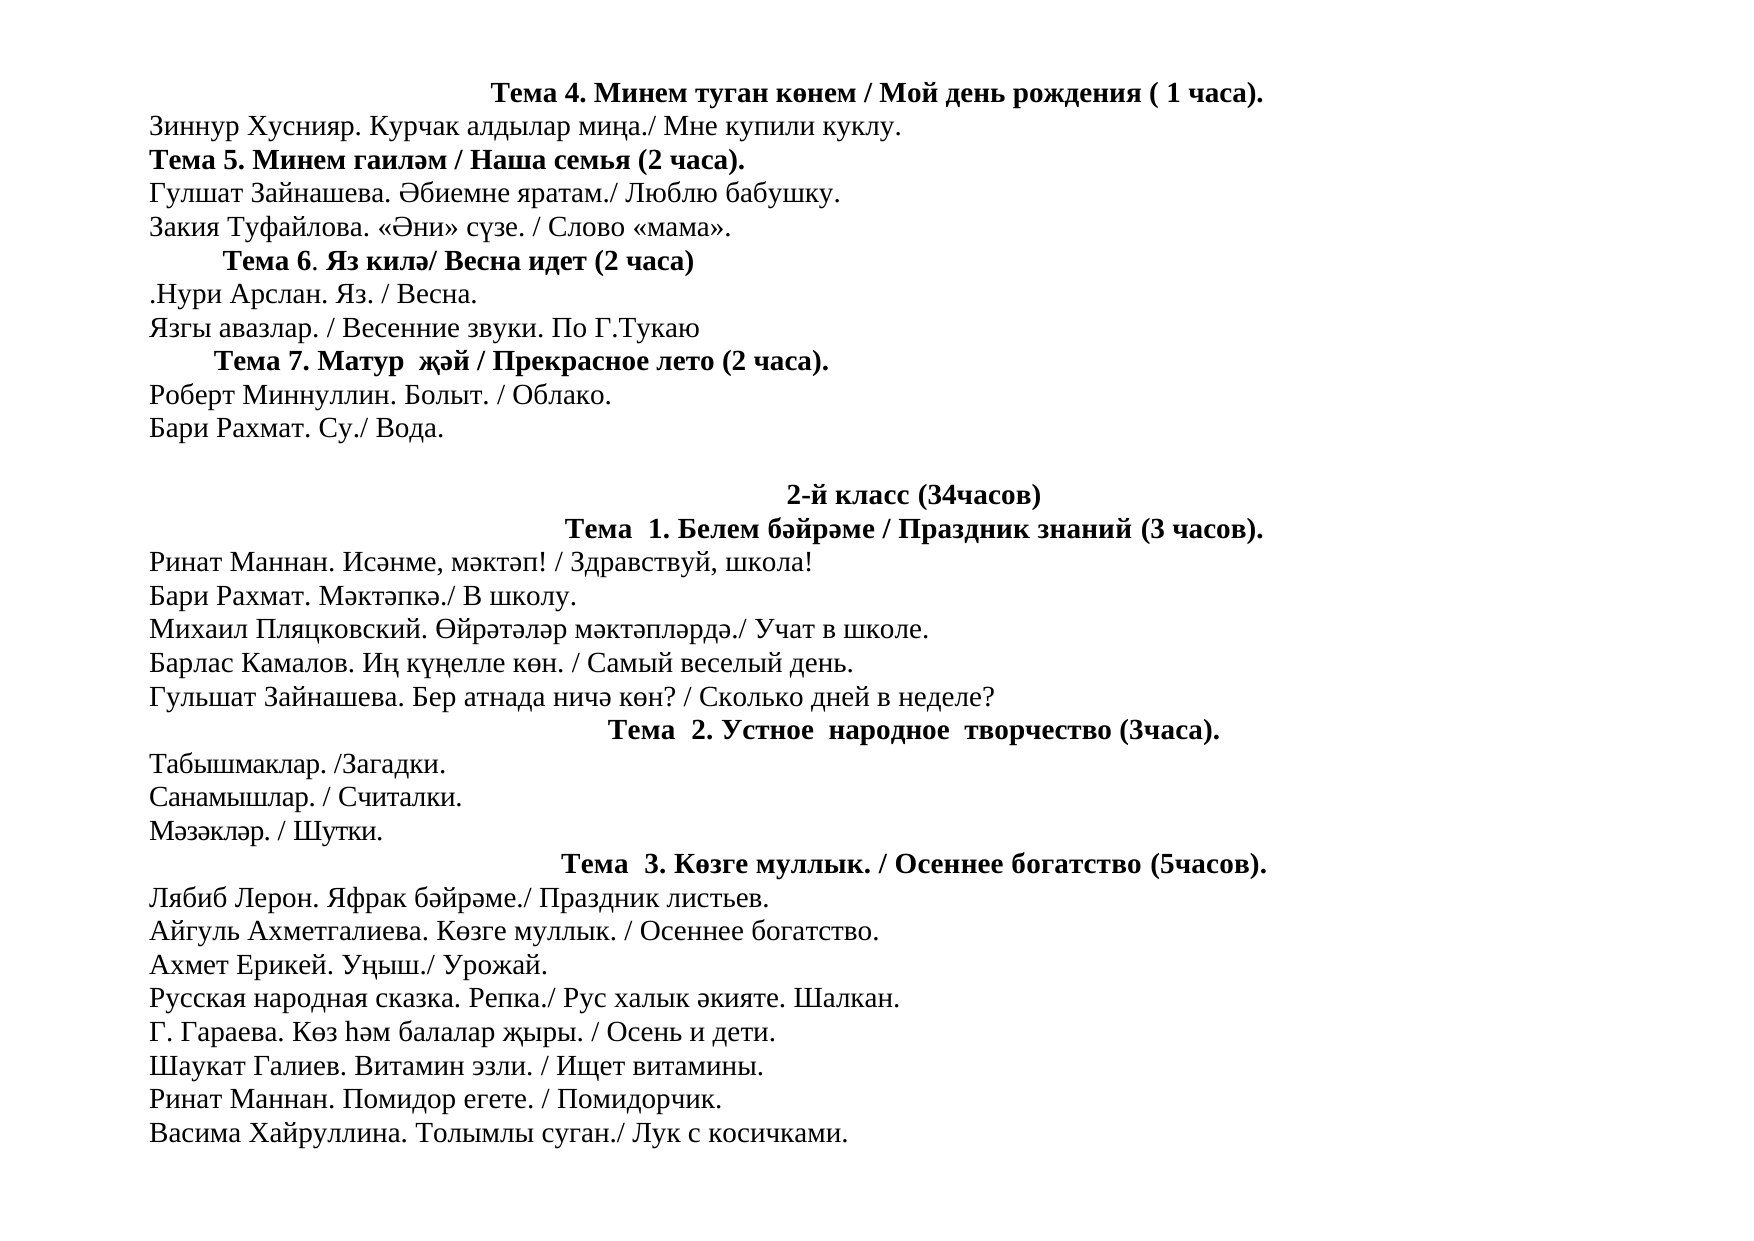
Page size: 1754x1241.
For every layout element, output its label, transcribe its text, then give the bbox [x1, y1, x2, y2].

text Санамышлар. / Считалки. [75, 779, 1679, 813]
text Ринат Маннан. Помидор егете. / Помидорчик. [75, 1081, 1679, 1115]
text Табышмаклар. /Загадки. [75, 746, 1679, 779]
text Бари Рахмат. Мәктәпкә./ В школу. [75, 578, 1679, 612]
text Тема 5. Минем гаиләм / Наша семья (2 часа). [75, 142, 1679, 176]
text Тема 7. Матур җәй / Прекрасное лето (2 часа). [75, 343, 1679, 377]
text Айгуль Ахметгалиева. Көзге муллык. / Осеннее богатство. [75, 913, 1679, 947]
text Гулшат Зайнашева. Әбиемне яратам./ Люблю бабушку. [75, 176, 1679, 209]
text Васима Хайруллина. Толымлы суган./ Лук с косичками. [75, 1115, 1679, 1148]
text Михаил Пляцковский. Өйрәтәләр мәктәпләрдә./ Учат в школе. [75, 612, 1679, 645]
text Роберт Миннуллин. Болыт. / Облако. [75, 377, 1679, 410]
text Барлас Камалов. Иң күңелле көн. / Самый веселый день. [75, 645, 1679, 679]
text Зиннур Хуснияр. Курчак алдылар миңа./ Мне купили куклу. [75, 108, 1679, 142]
text Бари Рахмат. Су./ Вода. [75, 410, 1679, 444]
text Мәзәкләр. / Шутки. [75, 813, 1679, 846]
text Ринат Маннан. Исәнме, мәктәп! / Здравствуй, школа! [75, 544, 1679, 578]
text Язгы авазлар. / Весенние звуки. По Г.Тукаю [75, 310, 1679, 343]
text Закия Туфайлова. «Әни» сүзе. / Слово «мама». [75, 209, 1679, 243]
text Г. Гараева. Көз һәм балалар җыры. / Осень и дети. [75, 1014, 1679, 1048]
text Гульшат Зайнашева. Бер атнада ничә көн? / Сколько дней в неделе? [75, 679, 1679, 712]
text Тема 2. Устное народное творчество (3часа). [75, 712, 1679, 746]
text Тема 3. Көзге муллык. / Осеннее богатство (5часов). [75, 846, 1679, 880]
text Тема 4. Минем туган көнем / Мой день рождения ( 1 часа). [75, 75, 1679, 108]
text Тема 1. Белем бәйрәме / Праздник знаний (3 часов). [75, 511, 1679, 544]
text .Нури Арслан. Яз. / Весна. [75, 276, 1679, 310]
text Лябиб Лерон. Яфрак бәйрәме./ Праздник листьев. [75, 880, 1679, 913]
text 2-й класс (34часов) [75, 477, 1679, 511]
text Ахмет Ерикей. Уңыш./ Урожай. [75, 947, 1679, 981]
text Тема 6. Яз килә/ Весна идет (2 часа) [75, 243, 1679, 276]
text Шаукат Галиев. Витамин эзли. / Ищет витамины. [75, 1048, 1679, 1081]
text Русская народная сказка. Репка./ Рус халык әкияте. Шалкан. [75, 981, 1679, 1014]
